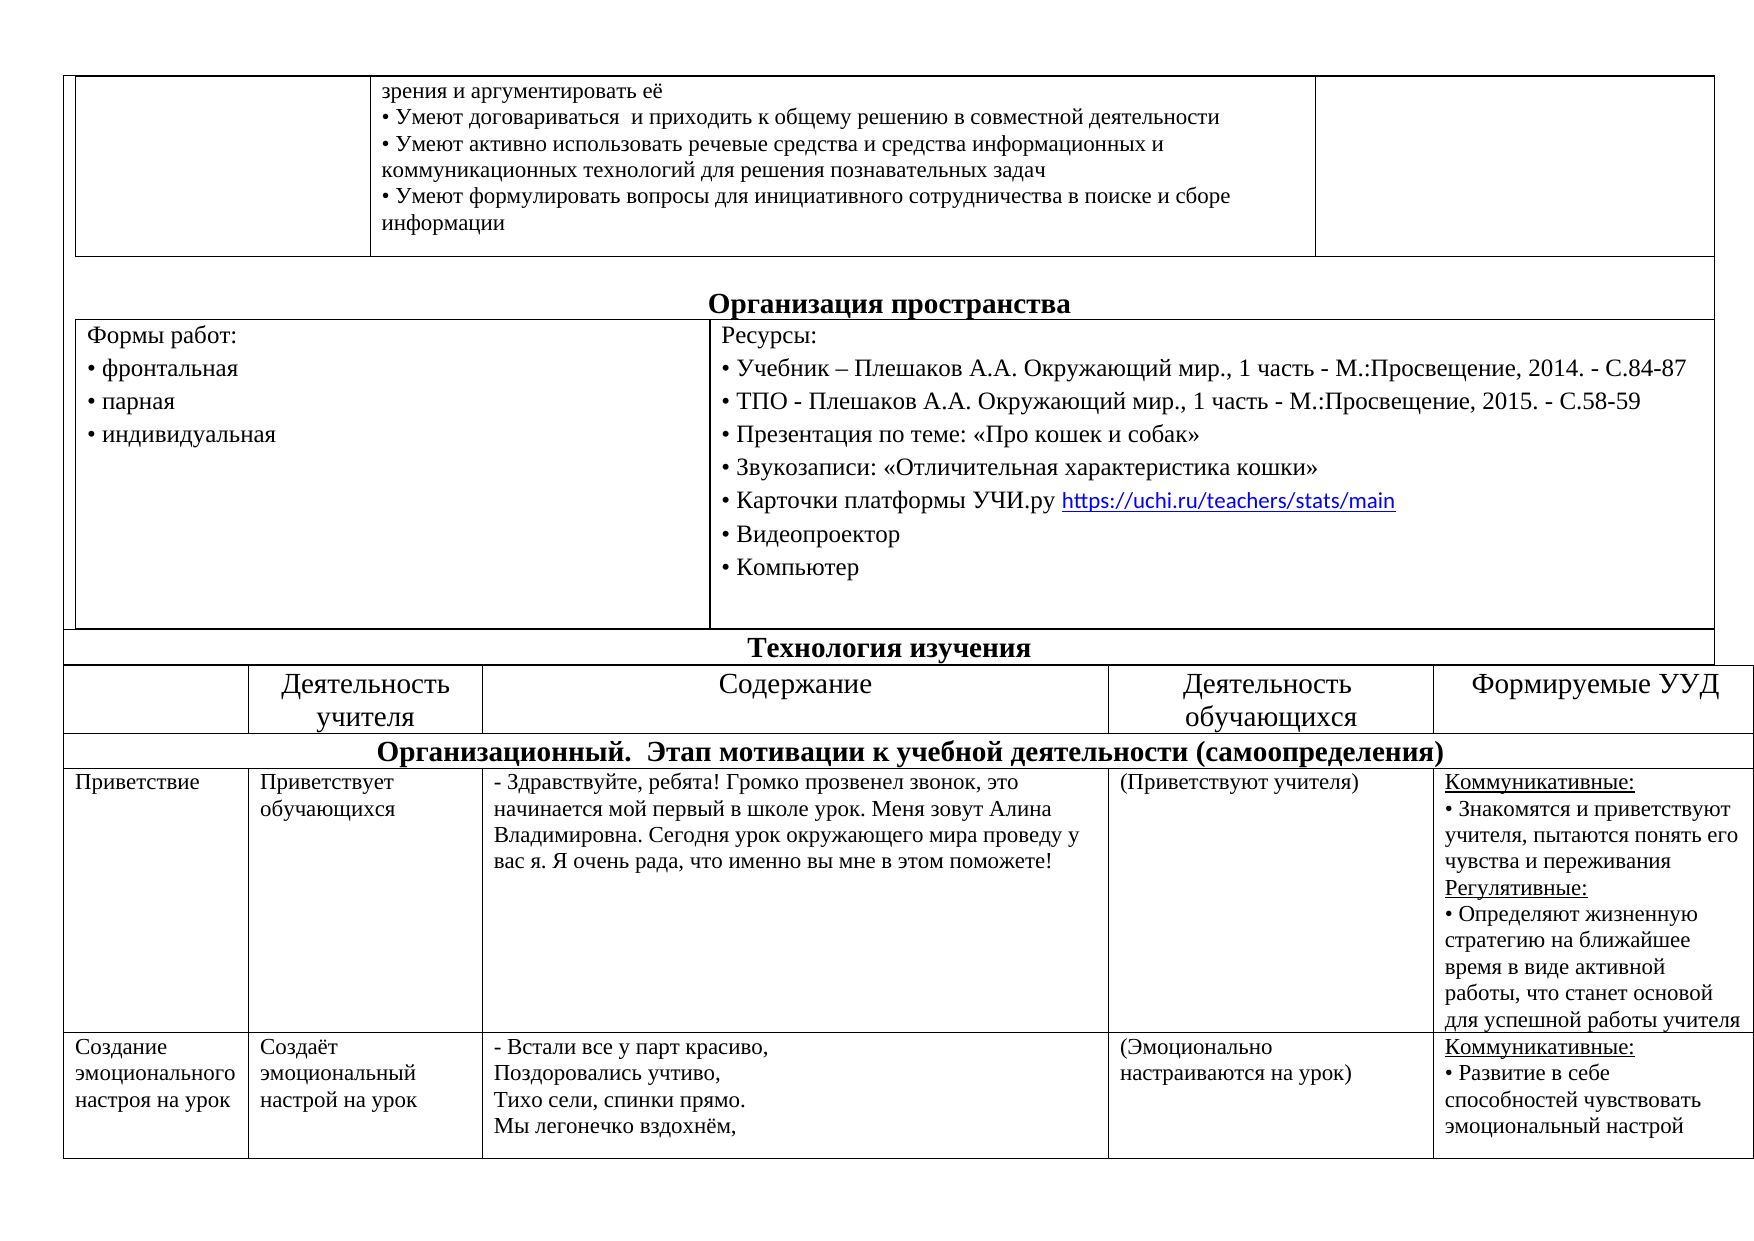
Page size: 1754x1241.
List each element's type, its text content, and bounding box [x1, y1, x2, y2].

table_header Деятельность учителя [249, 666, 482, 733]
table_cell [1109, 1033, 1433, 1158]
table_header Деятельность обучающихся [1109, 666, 1433, 733]
table_header Содержание [483, 666, 1108, 733]
table_header Формируемые УУД [1434, 666, 1753, 733]
table_cell - Здравствуйте, ребята! Громко прозвенел звонок, это начинается мой первый в школе урок. Меня зовут Алина Владимировна. Сегодня урок окружающего мира проведу у вас я. Я очень рада, что именно вы мне в этом поможете! [483, 769, 1108, 1032]
table_cell Организационный. Этап мотивации к учебной деятельности (самоопределения) [64, 734, 1753, 767]
table_header Технологическая карта Формируемые УУД Организация пространства [64, 76, 1714, 629]
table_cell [249, 1033, 482, 1158]
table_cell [483, 1033, 1108, 1158]
table_cell Приветствует обучающихся [249, 769, 482, 1032]
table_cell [64, 1033, 248, 1158]
table_cell Технология изучения [64, 630, 1714, 664]
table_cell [1434, 1033, 1753, 1158]
table_cell (Приветствуют учителя) [1109, 769, 1433, 1032]
table_cell Приветствие [64, 769, 248, 1032]
table_header [64, 666, 248, 733]
table_cell Коммуникативные: • Знакомятся и приветствуют учителя, пытаются понять его чувства и переживания Регулятивные: • Определяют жизненную стратегию на ближайшее время в виде активной работы, что станет основой для успешной работы учителя [1434, 769, 1753, 1032]
